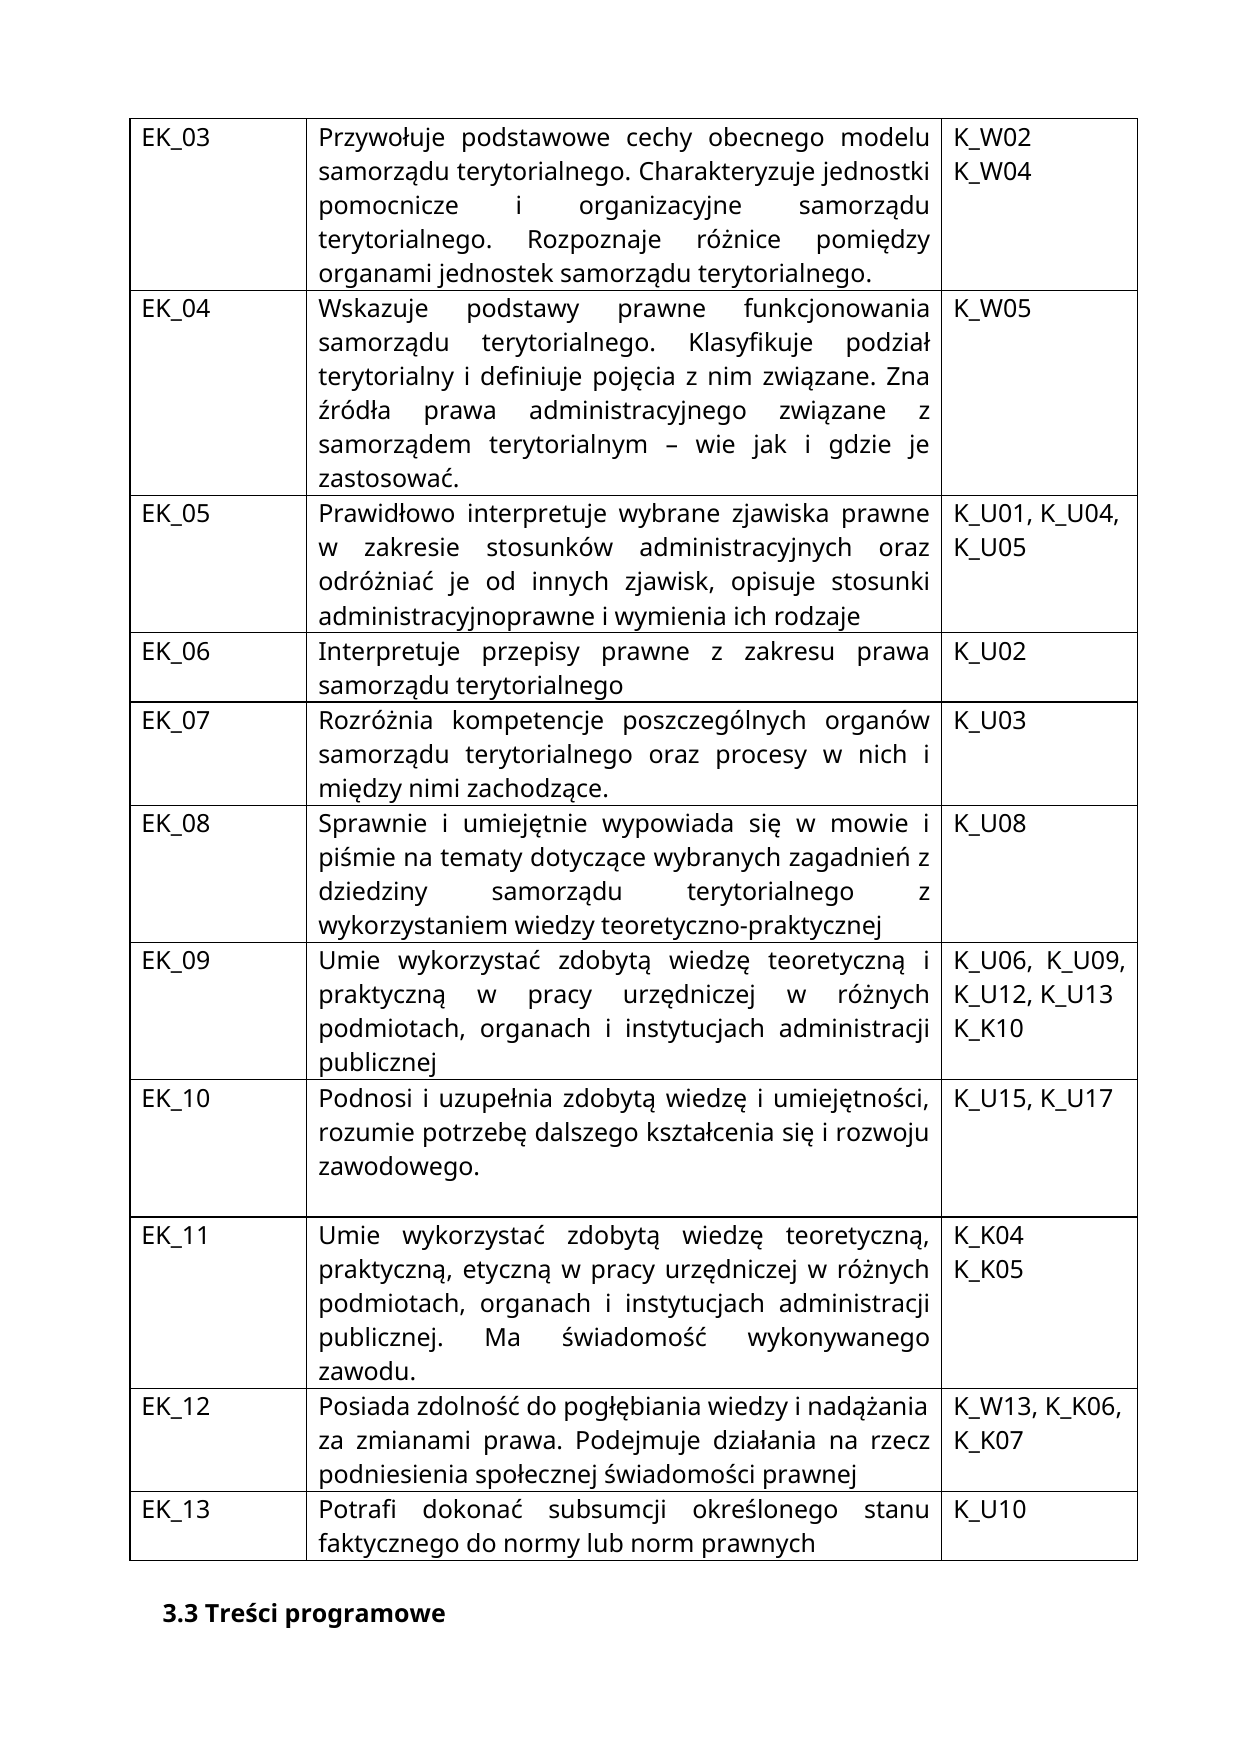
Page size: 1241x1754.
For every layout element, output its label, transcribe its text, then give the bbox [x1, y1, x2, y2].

table_cell EK_06 [131, 633, 306, 701]
list 3.3 Treści programowe [162, 1595, 1122, 1629]
table_cell EK_10 [131, 1080, 306, 1216]
table_cell Sprawnie i umiejętnie wypowiada się w mowie i piśmie na tematy dotyczące wybranych zagadnień z dziedziny samorządu terytorialnego z wykorzystaniem wiedzy teoretyczno-praktycznej [307, 806, 941, 942]
table_cell EK_03 [131, 119, 306, 289]
table_cell Przywołuje podstawowe cechy obecnego modelu samorządu terytorialnego. Charakteryzuje jednostki pomocnicze i organizacyjne samorządu terytorialnego. Rozpoznaje różnice pomiędzy organami jednostek samorządu terytorialnego. [307, 119, 941, 289]
table_cell EK_05 [131, 496, 306, 632]
table_cell EK_07 [131, 703, 306, 804]
table_cell K_U03 [942, 703, 1137, 804]
table_cell EK_11 [131, 1218, 306, 1388]
table_cell Podnosi i uzupełnia zdobytą wiedzę i umiejętności, rozumie potrzebę dalszego kształcenia się i rozwoju zawodowego. [307, 1080, 941, 1216]
table_cell Umie wykorzystać zdobytą wiedzę teoretyczną i praktyczną w pracy urzędniczej w różnych podmiotach, organach i instytucjach administracji publicznej [307, 943, 941, 1079]
table_cell Prawidłowo interpretuje wybrane zjawiska prawne w zakresie stosunków administracyjnych oraz odróżniać je od innych zjawisk, opisuje stosunki administracyjnoprawne i wymienia ich rodzaje [307, 496, 941, 632]
table_cell K_W13, K_K06, K_K07 [942, 1389, 1137, 1491]
table_cell K_W05 [942, 291, 1137, 495]
table_cell K_U01, K_U04, K_U05 [942, 496, 1137, 632]
table_cell Umie wykorzystać zdobytą wiedzę teoretyczną, praktyczną, etyczną w pracy urzędniczej w różnych podmiotach, organach i instytucjach administracji publicznej. Ma świadomość wykonywanego zawodu. [307, 1218, 941, 1388]
table_cell K_U10 [942, 1492, 1137, 1560]
table_cell K_U15, K_U17 [942, 1080, 1137, 1216]
table_cell K_U02 [942, 633, 1137, 701]
table_cell EK_12 [131, 1389, 306, 1491]
table_cell K_W02 K_W04 [942, 119, 1137, 289]
table_cell EK_13 [131, 1492, 306, 1560]
table_cell EK_08 [131, 806, 306, 942]
table_cell K_U06, K_U09, K_U12, K_U13 K_K10 [942, 943, 1137, 1079]
table_cell Wskazuje podstawy prawne funkcjonowania samorządu terytorialnego. Klasyfikuje podział terytorialny i definiuje pojęcia z nim związane. Zna źródła prawa administracyjnego związane z samorządem terytorialnym – wie jak i gdzie je zastosować. [307, 291, 941, 495]
table_cell Interpretuje przepisy prawne z zakresu prawa samorządu terytorialnego [307, 633, 941, 701]
table_cell K_K04 K_K05 [942, 1218, 1137, 1388]
table_cell K_U08 [942, 806, 1137, 942]
table_cell EK_09 [131, 943, 306, 1079]
table_cell Potrafi dokonać subsumcji określonego stanu faktycznego do normy lub norm prawnych [307, 1492, 941, 1560]
table_cell Rozróżnia kompetencje poszczególnych organów samorządu terytorialnego oraz procesy w nich i między nimi zachodzące. [307, 703, 941, 804]
table_cell EK_04 [131, 291, 306, 495]
table_cell Posiada zdolność do pogłębiania wiedzy i nadążania za zmianami prawa. Podejmuje działania na rzecz podniesienia społecznej świadomości prawnej [307, 1389, 941, 1491]
